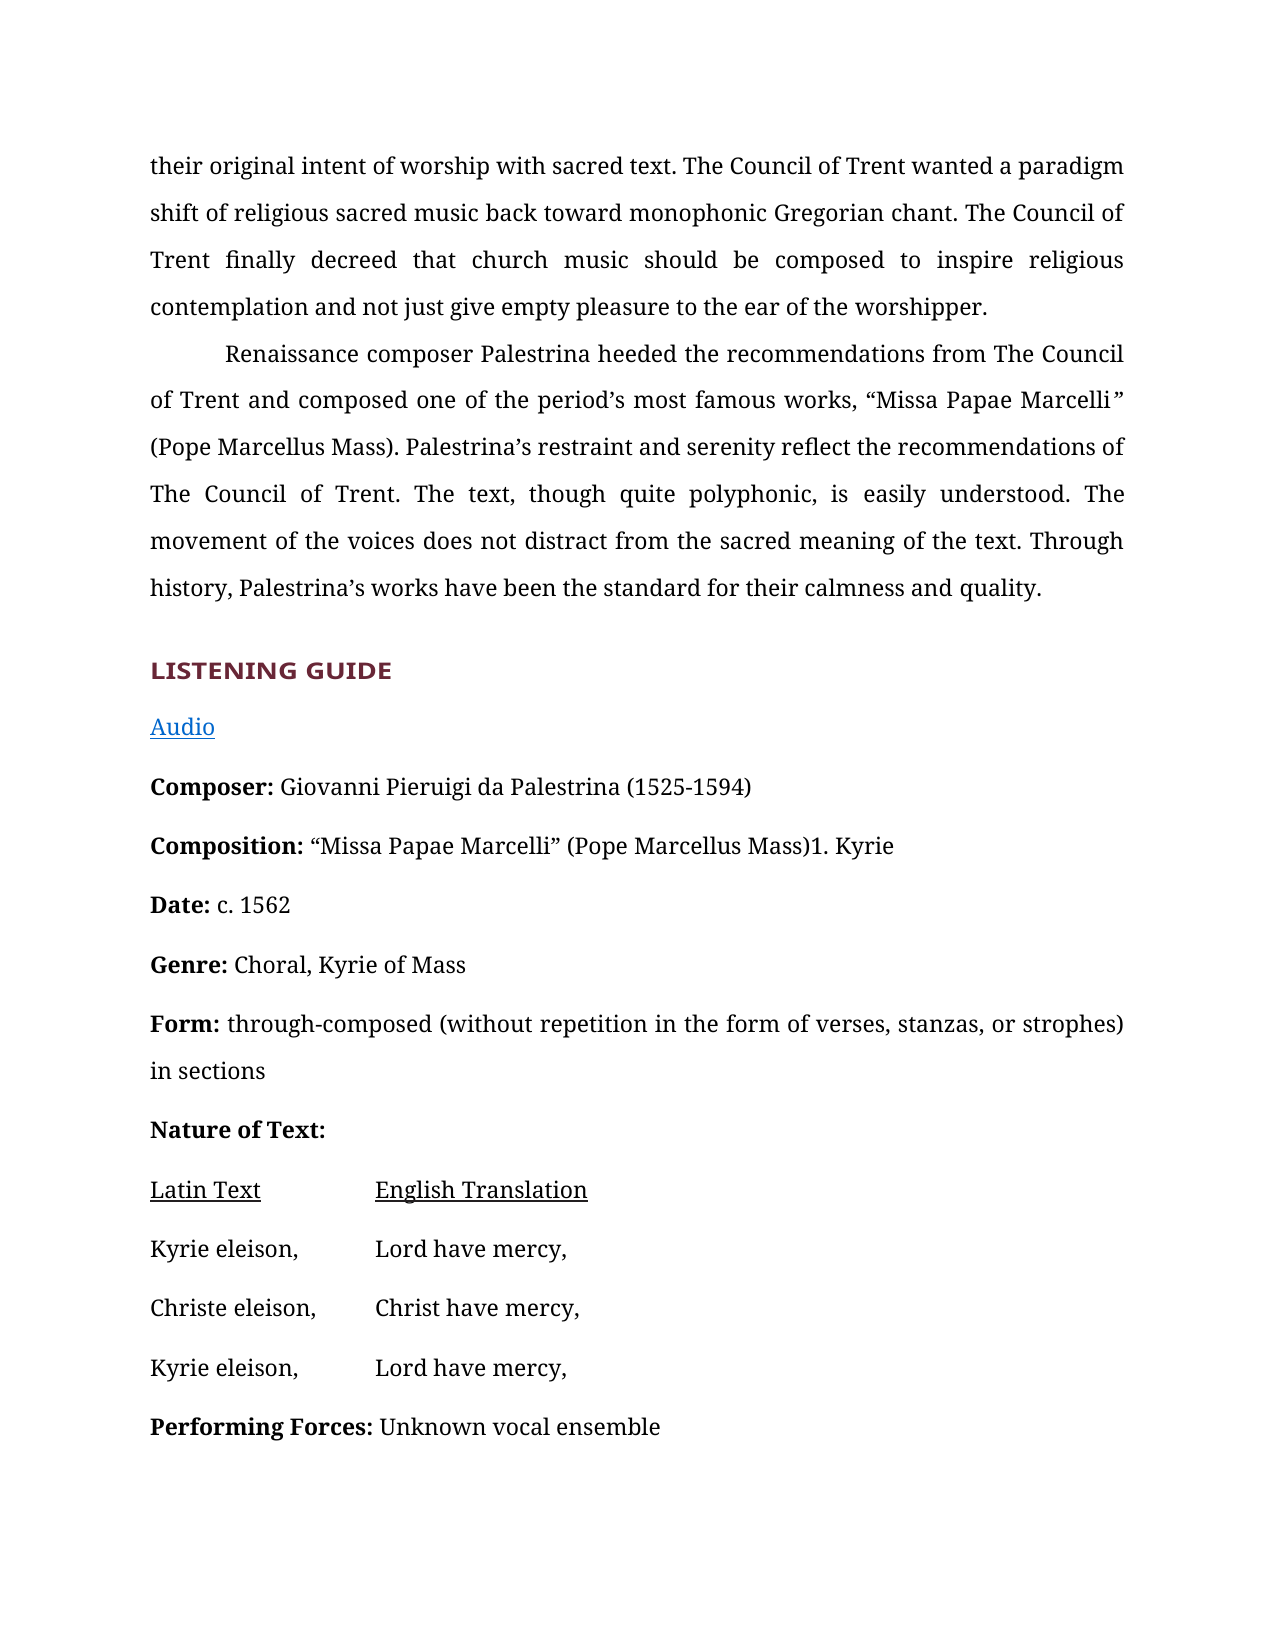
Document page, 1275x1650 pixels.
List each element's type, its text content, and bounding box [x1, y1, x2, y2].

text Christe eleison, Christ have mercy, [150, 1292, 1125, 1323]
text Composition: “Missa Papae Marcelli” (Pope Marcellus Mass)1. Kyrie [150, 830, 1125, 861]
text Genre: Choral, Kyrie of Mass [150, 948, 1125, 980]
subtitle LISTENING GUIDE [150, 655, 1125, 686]
text Date: c. 1562 [150, 889, 1125, 920]
text Audio [150, 711, 1125, 742]
text Form: through-composed (without repetition in the form of verses, stanzas, or strophes) in sections [150, 1008, 1125, 1086]
text Kyrie eleison, Lord have mercy, [150, 1352, 1125, 1383]
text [150, 150, 1125, 322]
text Kyrie eleison, Lord have mercy, [150, 1233, 1125, 1264]
text Performing Forces: Unknown vocal ensemble [150, 1411, 1125, 1442]
text Renaissance composer Palestrina heeded the recommendations from The Council of Trent and composed one of the period’s most famous works, “Missa Papae Marcelli” (Pope Marcellus Mass). Palestrina’s restraint and serenity reflect the recommendations of The Council of Trent. The text, though quite polyphonic, is easily understood. The movement of the voices does not distract from the sacred meaning of the text. Through history, Palestrina’s works have been the standard for their calmness and quality. [150, 337, 1125, 603]
text Composer: Giovanni Pieruigi da Palestrina (1525-1594) [150, 770, 1125, 802]
text Latin Text English Translation [150, 1173, 1125, 1205]
text Nature of Text: [150, 1114, 1125, 1145]
